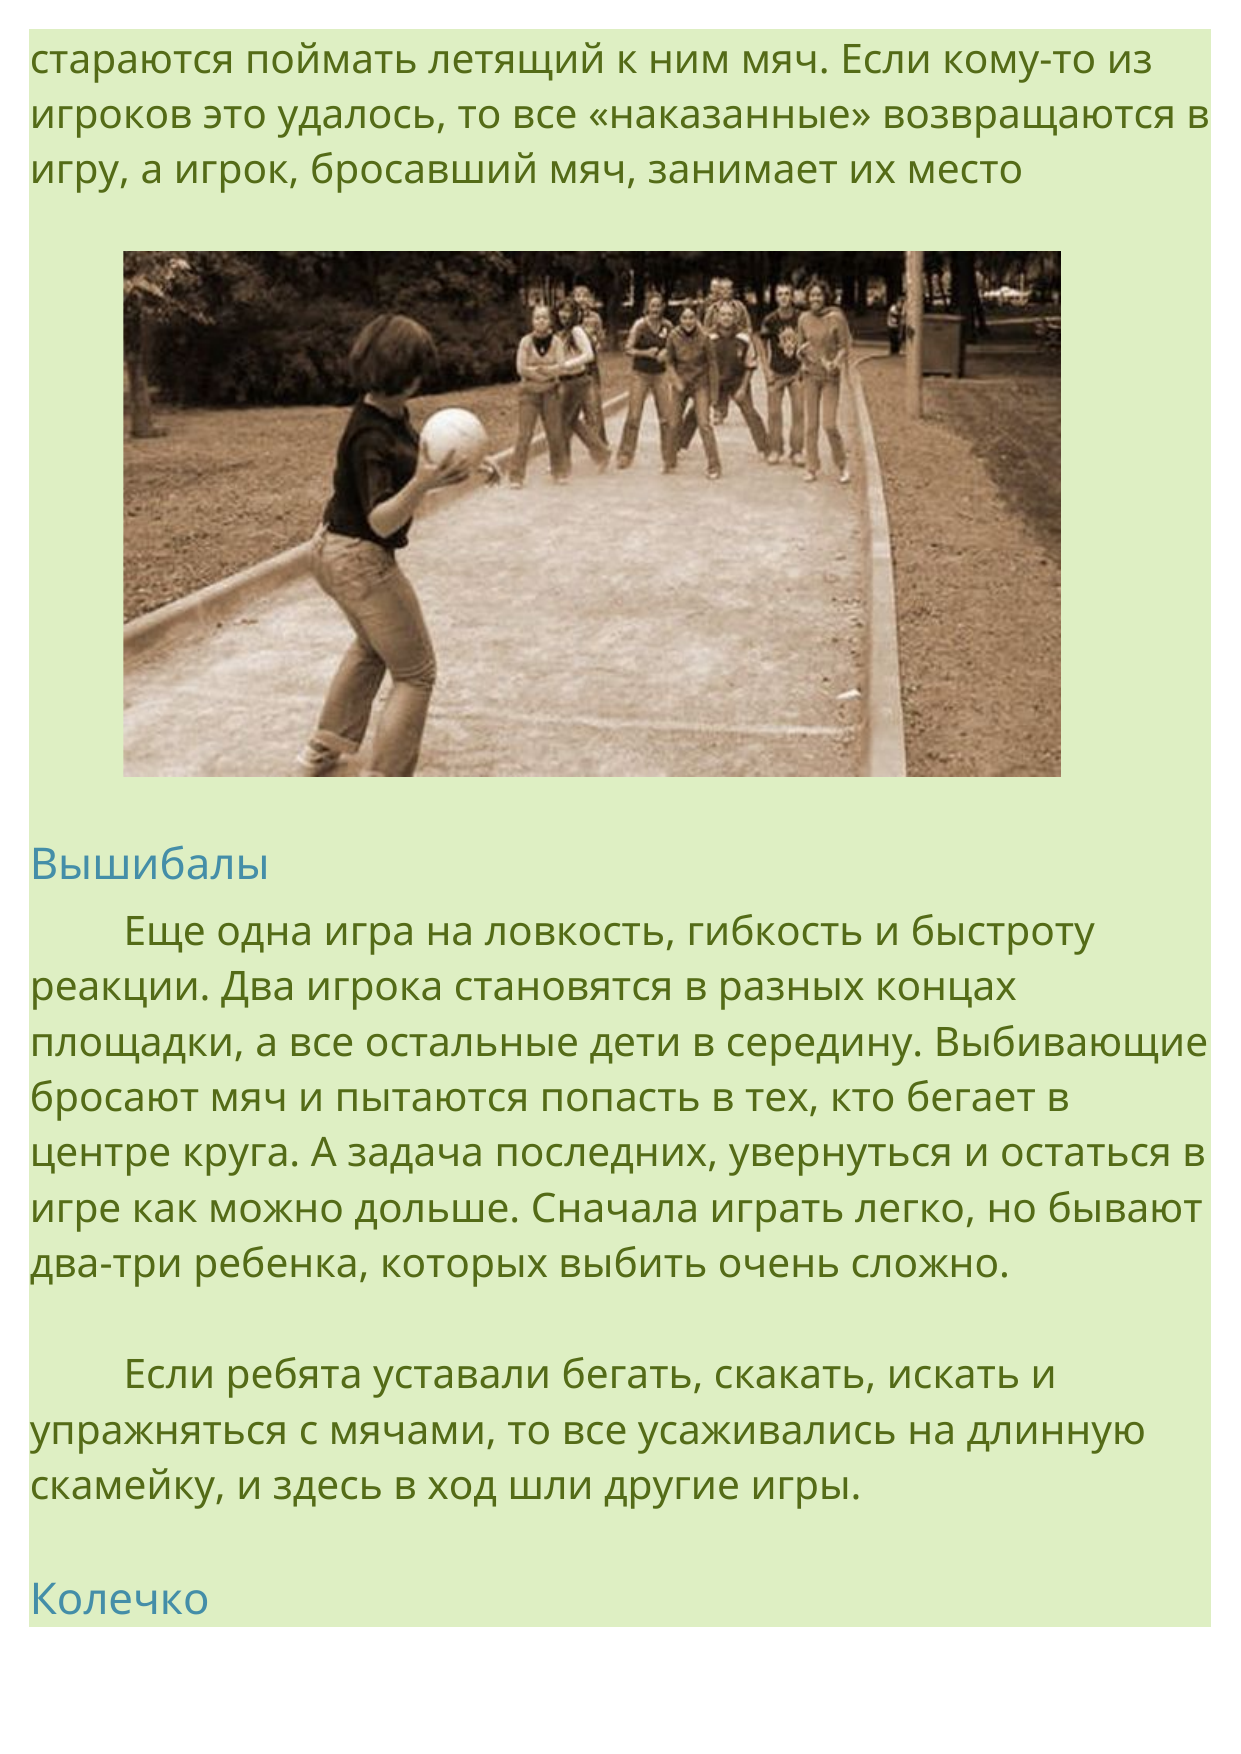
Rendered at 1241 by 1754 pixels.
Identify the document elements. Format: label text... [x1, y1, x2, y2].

text Колечко [29, 1568, 1211, 1627]
text Вышибалы [29, 833, 1211, 893]
text Еще одна игра на ловкость, гибкость и быстроту реакции. Два игрока становятся в разных концах площадки, а все остальные дети в середину. Выбивающие бросают мяч и пытаются попасть в тех, кто бегает в центре круга. А задача последних, увернуться и остаться в игре как можно дольше. Сначала играть легко, но бывают два-три ребенка, которых выбить очень сложно. [29, 902, 1211, 1289]
picture [123, 251, 1061, 777]
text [29, 29, 1211, 196]
text Если ребята уставали бегать, скакать, искать и упражняться с мячами, то все усаживались на длинную скамейку, и здесь в ход шли другие игры. [29, 1345, 1211, 1511]
